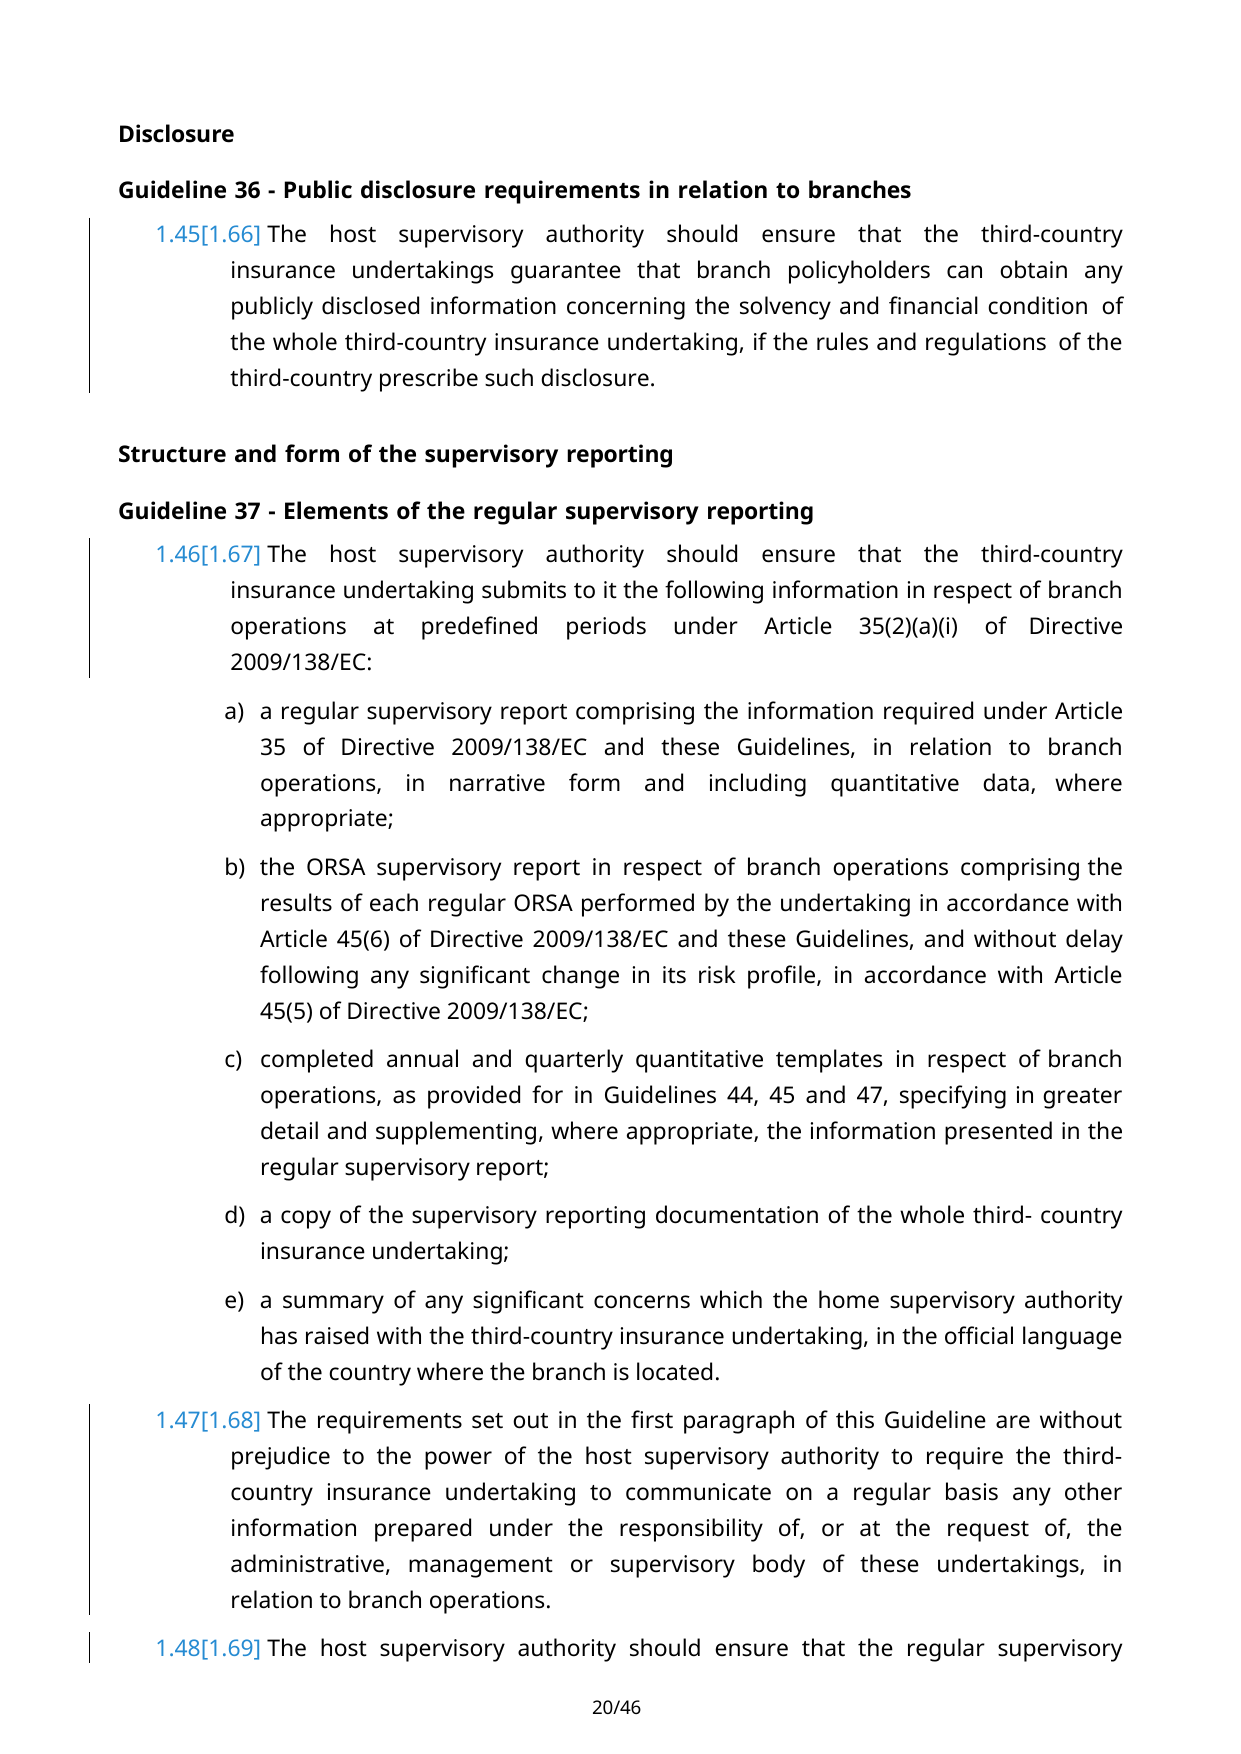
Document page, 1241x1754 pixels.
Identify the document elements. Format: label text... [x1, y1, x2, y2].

list completed annual and quarterly quantitative templates in respect of branch operations, as provided for in Guidelines 44, 45 and 47, specifying in greater detail and supplementing, where appropriate, the information presented in the regular supervisory report; [224, 1043, 1123, 1182]
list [155, 1632, 1123, 1663]
list The host supervisory authority should ensure that the third-country insurance undertaking submits to it the following information in respect of branch operations at predefined periods under Article 35(2)(a)(i) of Directive 2009/138/EC: [155, 538, 1123, 677]
subtitle Structure and form of the supervisory reporting [118, 438, 1136, 470]
list The host supervisory authority should ensure that the third-country insurance undertakings guarantee that branch policyholders can obtain any publicly disclosed information concerning the solvency and financial condition of the whole third-country insurance undertaking, if the rules and regulations of the third-country prescribe such disclosure. [155, 218, 1123, 393]
list a copy of the supervisory reporting documentation of the whole third- country insurance undertaking; [224, 1199, 1123, 1267]
list the ORSA supervisory report in respect of branch operations comprising the results of each regular ORSA performed by the undertaking in accordance with Article 45(6) of Directive 2009/138/EC and these Guidelines, and without delay following any significant change in its risk profile, in accordance with Article 45(5) of Directive 2009/138/EC; [224, 851, 1123, 1026]
list The requirements set out in the first paragraph of this Guideline are without prejudice to the power of the host supervisory authority to require the third- country insurance undertaking to communicate on a regular basis any other information prepared under the responsibility of, or at the request of, the administrative, management or supervisory body of these undertakings, in relation to branch operations. [155, 1404, 1123, 1615]
list a summary of any significant concerns which the home supervisory authority has raised with the third-country insurance undertaking, in the official language of the country where the branch is located. [224, 1284, 1123, 1387]
text Guideline 36 - Public disclosure requirements in relation to branches [118, 174, 1136, 205]
subtitle Disclosure [118, 118, 1136, 149]
list a regular supervisory report comprising the information required under Article 35 of Directive 2009/138/EC and these Guidelines, in relation to branch operations, in narrative form and including quantitative data, where appropriate; [224, 694, 1123, 834]
text Guideline 37 - Elements of the regular supervisory reporting [118, 494, 1136, 526]
